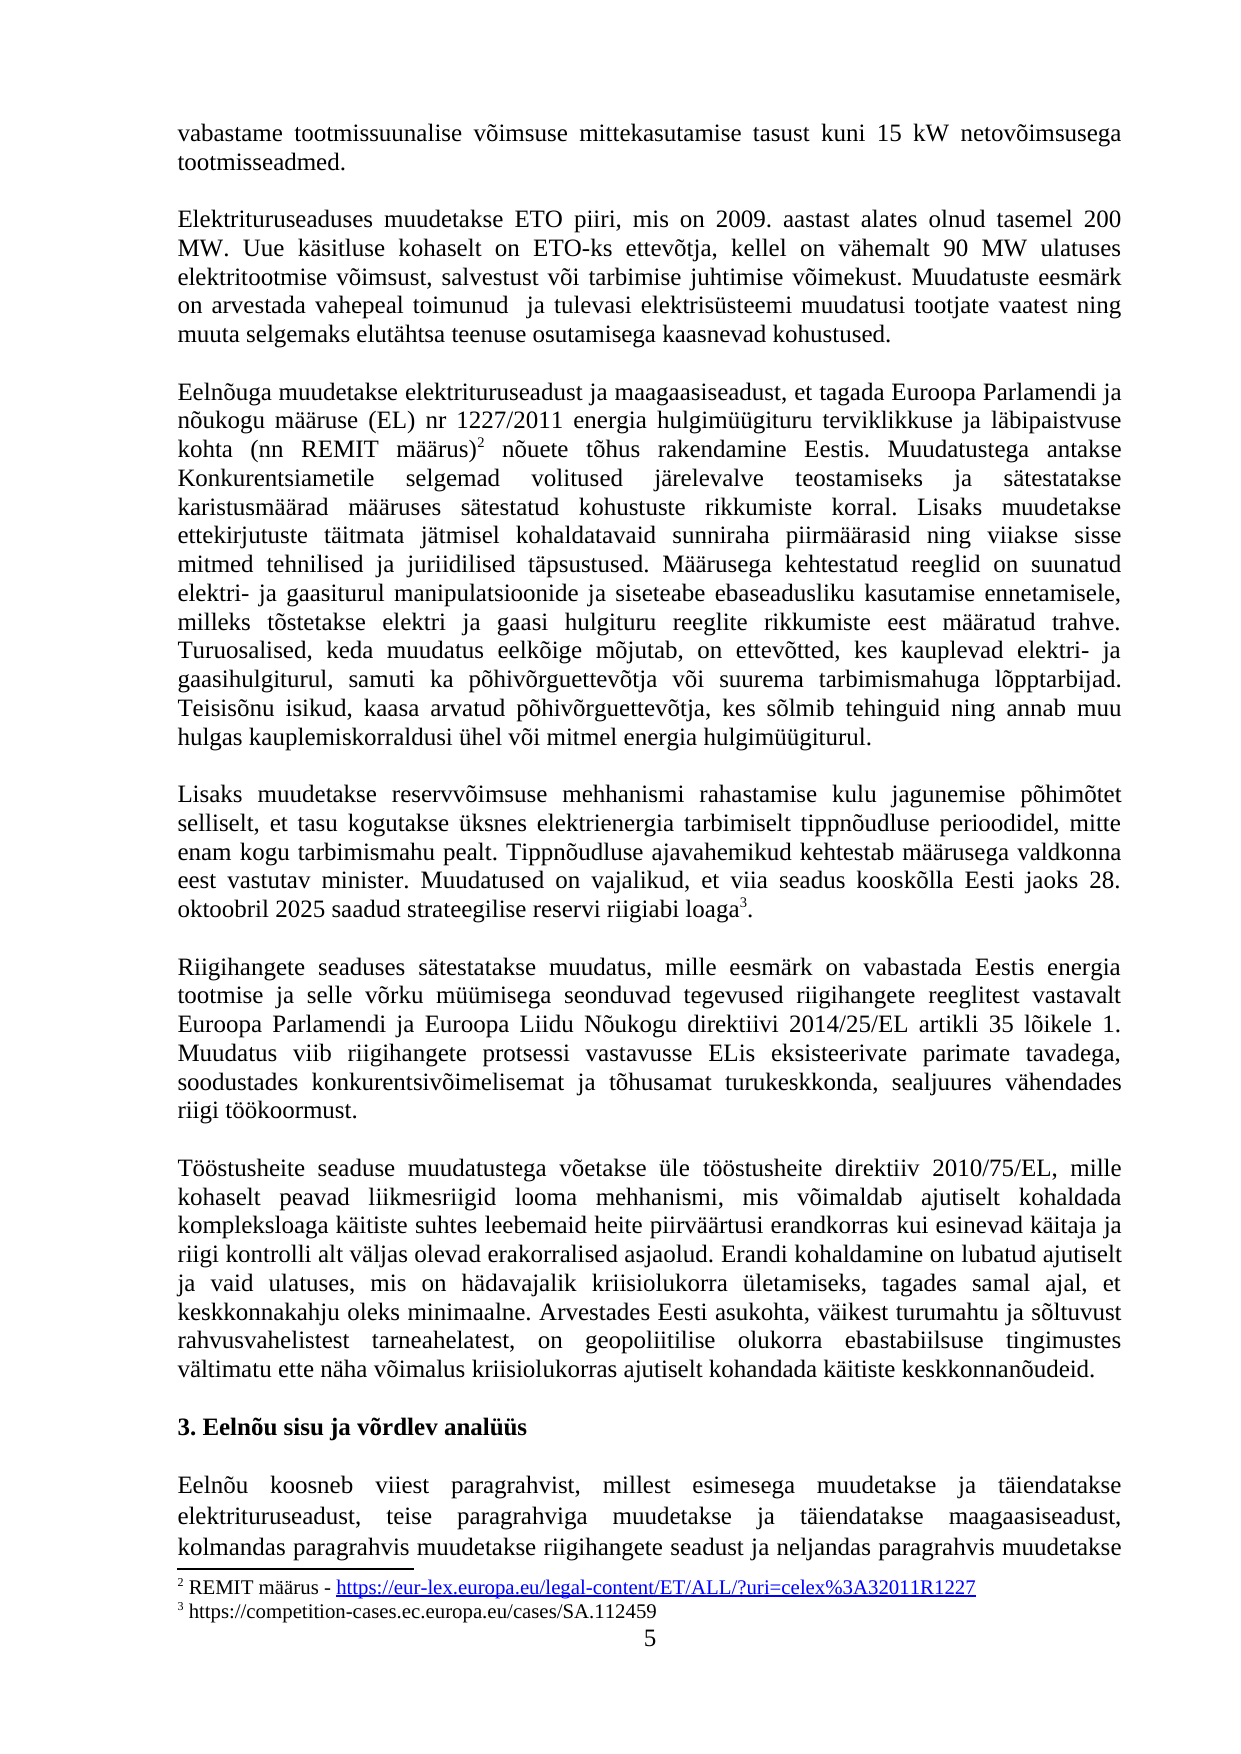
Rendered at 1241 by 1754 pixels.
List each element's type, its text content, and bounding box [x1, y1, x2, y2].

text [177, 118, 1122, 176]
text Eelnõuga muudetakse elektrituruseadust ja maagaasiseadust, et tagada Euroopa Parlamendi ja nõukogu määruse (EL) nr 1227/2011 energia hulgimüügituru terviklikkuse ja läbipaistvuse kohta (nn REMIT määrus) nõuete tõhus rakendamine Eestis. Muudatustega antakse Konkurentsiametile selgemad volitused järelevalve teostamiseks ja sätestatakse karistusmäärad määruses sätestatud kohustuste rikkumiste korral. Lisaks muudetakse ettekirjutuste täitmata jätmisel kohaldatavaid sunniraha piirmäärasid ning viiakse sisse mitmed tehnilised ja juriidilised täpsustused. Määrusega kehtestatud reeglid on suunatud elektri- ja gaasiturul manipulatsioonide ja siseteabe ebaseadusliku kasutamise ennetamisele, milleks tõstetakse elektri ja gaasi hulgituru reeglite rikkumiste eest määratud trahve. Turuosalised, keda muudatus eelkõige mõjutab, on ettevõtted, kes kauplevad elektri- ja gaasihulgiturul, samuti ka põhivõrguettevõtja või suurema tarbimismahuga lõpptarbijad. Teisisõnu isikud, kaasa arvatud põhivõrguettevõtja, kes sõlmib tehinguid ning annab muu hulgas kauplemiskorraldusi ühel või mitmel energia hulgimüügiturul. [177, 377, 1122, 751]
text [177, 1470, 1122, 1561]
text 3. Eelnõu sisu ja võrdlev analüüs [177, 1412, 1122, 1441]
text Tööstusheite seaduse muudatustega võetakse üle tööstusheite direktiiv 2010/75/EL, mille kohaselt peavad liikmesriigid looma mehhanismi, mis võimaldab ajutiselt kohaldada kompleksloaga käitiste suhtes leebemaid heite piirväärtusi erandkorras kui esinevad käitaja ja riigi kontrolli alt väljas olevad erakorralised asjaolud. Erandi kohaldamine on lubatud ajutiselt ja vaid ulatuses, mis on hädavajalik kriisiolukorra ületamiseks, tagades samal ajal, et keskkonnakahju oleks minimaalne. Arvestades Eesti asukohta, väikest turumahtu ja sõltuvust rahvusvahelistest tarneahelatest, on geopoliitilise olukorra ebastabiilsuse tingimustes vältimatu ette näha võimalus kriisiolukorras ajutiselt kohandada käitiste keskkonnanõudeid. [177, 1153, 1122, 1383]
text Elektrituruseaduses muudetakse ETO piiri, mis on 2009. aastast alates olnud tasemel 200 MW. Uue käsitluse kohaselt on ETO-ks ettevõtja, kellel on vähemalt 90 MW ulatuses elektritootmise võimsust, salvestust või tarbimise juhtimise võimekust. Muudatuste eesmärk on arvestada vahepeal toimunud ja tulevasi elektrisüsteemi muudatusi tootjate vaatest ning muuta selgemaks elutähtsa teenuse osutamisega kaasnevad kohustused. [177, 204, 1122, 348]
text Riigihangete seaduses sätestatakse muudatus, mille eesmärk on vabastada Eestis energia tootmise ja selle võrku müümisega seonduvad tegevused riigihangete reeglitest vastavalt Euroopa Parlamendi ja Euroopa Liidu Nõukogu direktiivi 2014/25/EL artikli 35 lõikele 1. Muudatus viib riigihangete protsessi vastavusse ELis eksisteerivate parimate tavadega, soodustades konkurentsivõimelisemat ja tõhusamat turukeskkonda, sealjuures vähendades riigi töökoormust. [177, 952, 1122, 1124]
text Lisaks muudetakse reservvõimsuse mehhanismi rahastamise kulu jagunemise põhimõtet selliselt, et tasu kogutakse üksnes elektrienergia tarbimiselt tippnõudluse perioodidel, mitte enam kogu tarbimismahu pealt. Tippnõudluse ajavahemikud kehtestab määrusega valdkonna eest vastutav minister. Muudatused on vajalikud, et viia seadus kooskõlla Eesti jaoks 28. oktoobril 2025 saadud strateegilise reservi riigiabi loaga. [177, 779, 1122, 923]
